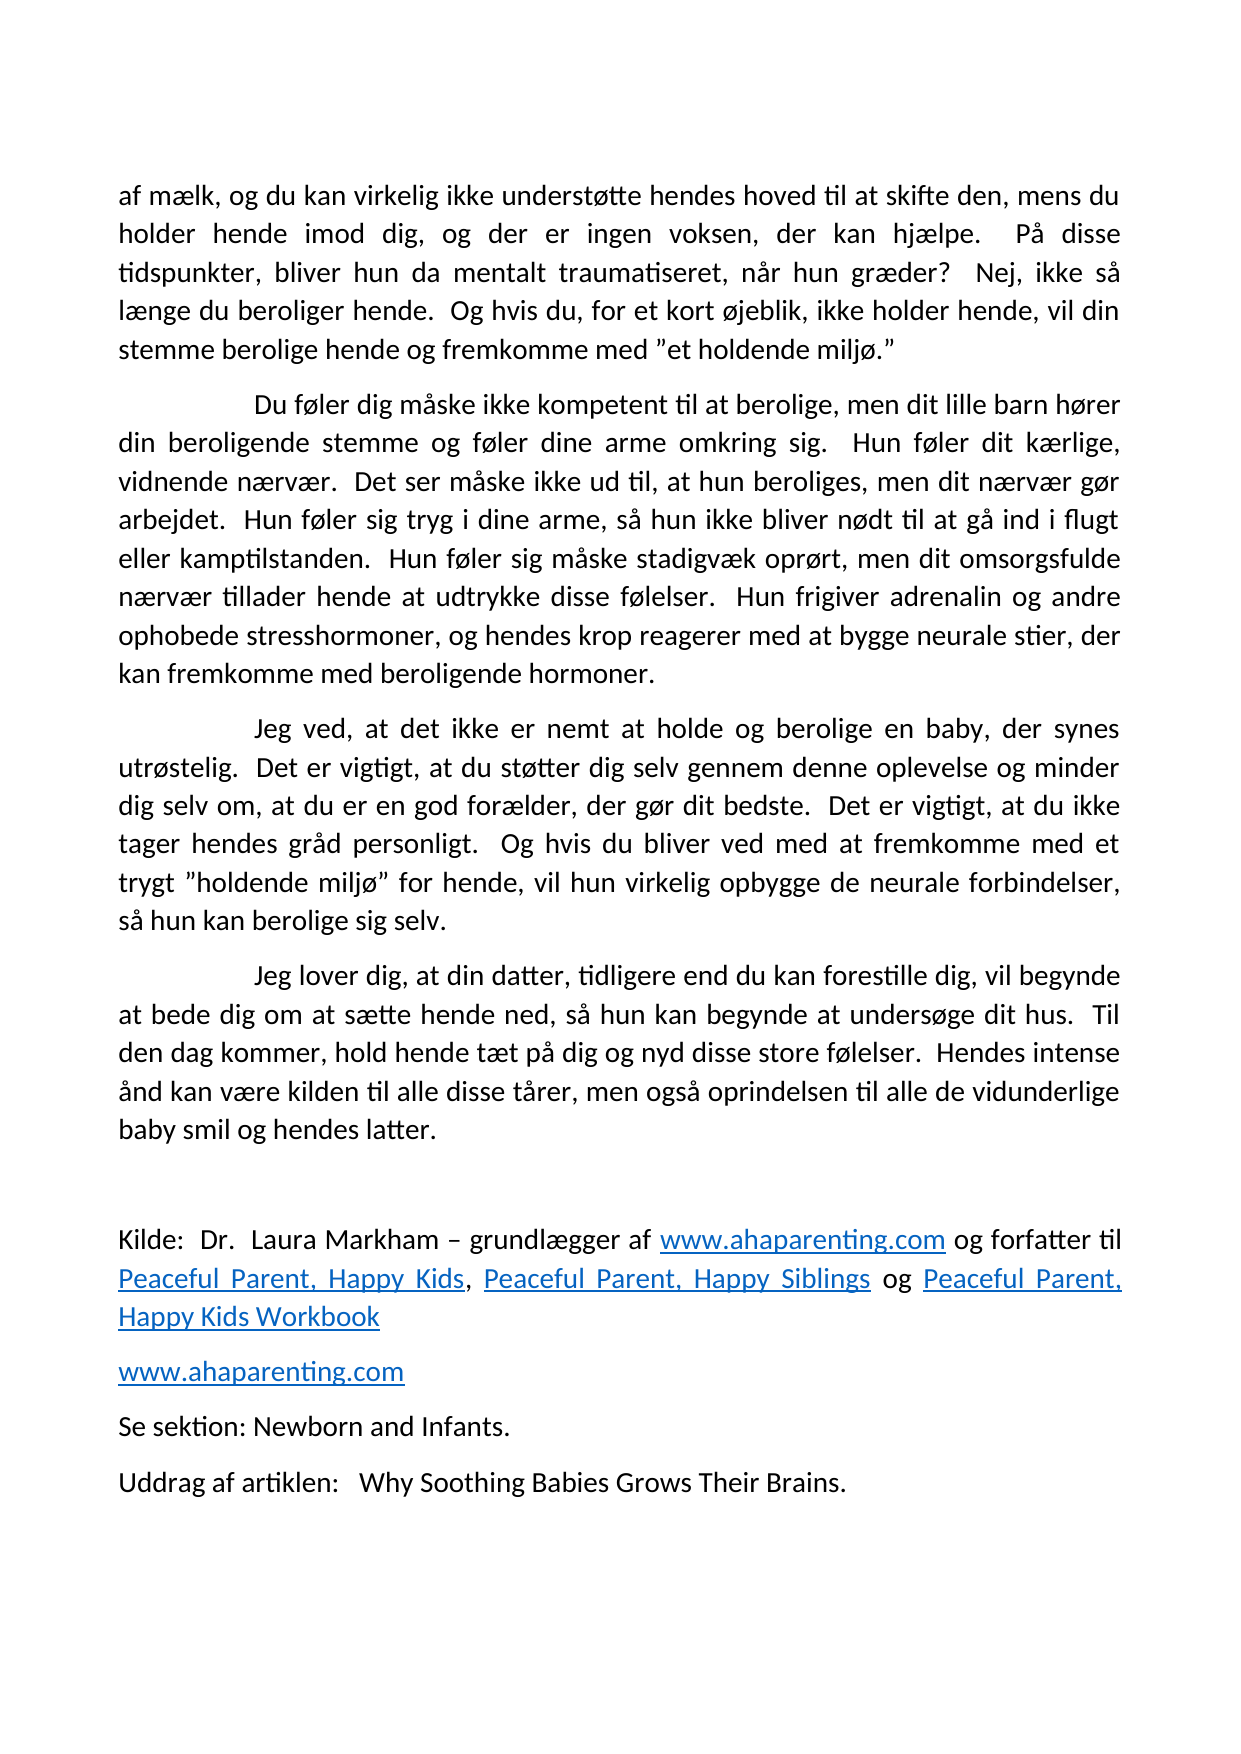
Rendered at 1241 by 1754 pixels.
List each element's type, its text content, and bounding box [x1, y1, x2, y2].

text Jeg ved, at det ikke er nemt at holde og berolige en baby, der synes utrøstelig. Det er vigtigt, at du støtter dig selv gennem denne oplevelse og minder dig selv om, at du er en god forælder, der gør dit bedste. Det er vigtigt, at du ikke tager hendes gråd personligt. Og hvis du bliver ved med at fremkomme med et trygt ”holdende miljø” for hende, vil hun virkelig opbygge de neurale forbindelser, så hun kan berolige sig selv. [118, 710, 1122, 938]
text www.ahaparenting.com [118, 1353, 1122, 1389]
text Uddrag af artiklen: Why Soothing Babies Grows Their Brains. [118, 1464, 1122, 1499]
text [118, 177, 1122, 367]
text Kilde: Dr. Laura Markham – grundlægger af www.ahaparenting.com og forfatter til Peaceful Parent, Happy Kids, Peaceful Parent, Happy Siblings og Peaceful Parent, Happy Kids Workbook [118, 1221, 1122, 1334]
text Du føler dig måske ikke kompetent til at berolige, men dit lille barn hører din beroligende stemme og føler dine arme omkring sig. Hun føler dit kærlige, vidnende nærvær. Det ser måske ikke ud til, at hun beroliges, men dit nærvær gør arbejdet. Hun føler sig tryg i dine arme, så hun ikke bliver nødt til at gå ind i flugt eller kamptilstanden. Hun føler sig måske stadigvæk oprørt, men dit omsorgsfulde nærvær tillader hende at udtrykke disse følelser. Hun frigiver adrenalin og andre ophobede stresshormoner, og hendes krop reagerer med at bygge neurale stier, der kan fremkomme med beroligende hormoner. [118, 386, 1122, 691]
text Jeg lover dig, at din datter, tidligere end du kan forestille dig, vil begynde at bede dig om at sætte hende ned, så hun kan begynde at undersøge dit hus. Til den dag kommer, hold hende tæt på dig og nyd disse store følelser. Hendes intense ånd kan være kilden til alle disse tårer, men også oprindelsen til alle de vidunderlige baby smil og hendes latter. [118, 957, 1122, 1147]
text Se sektion: Newborn and Infants. [118, 1408, 1122, 1444]
